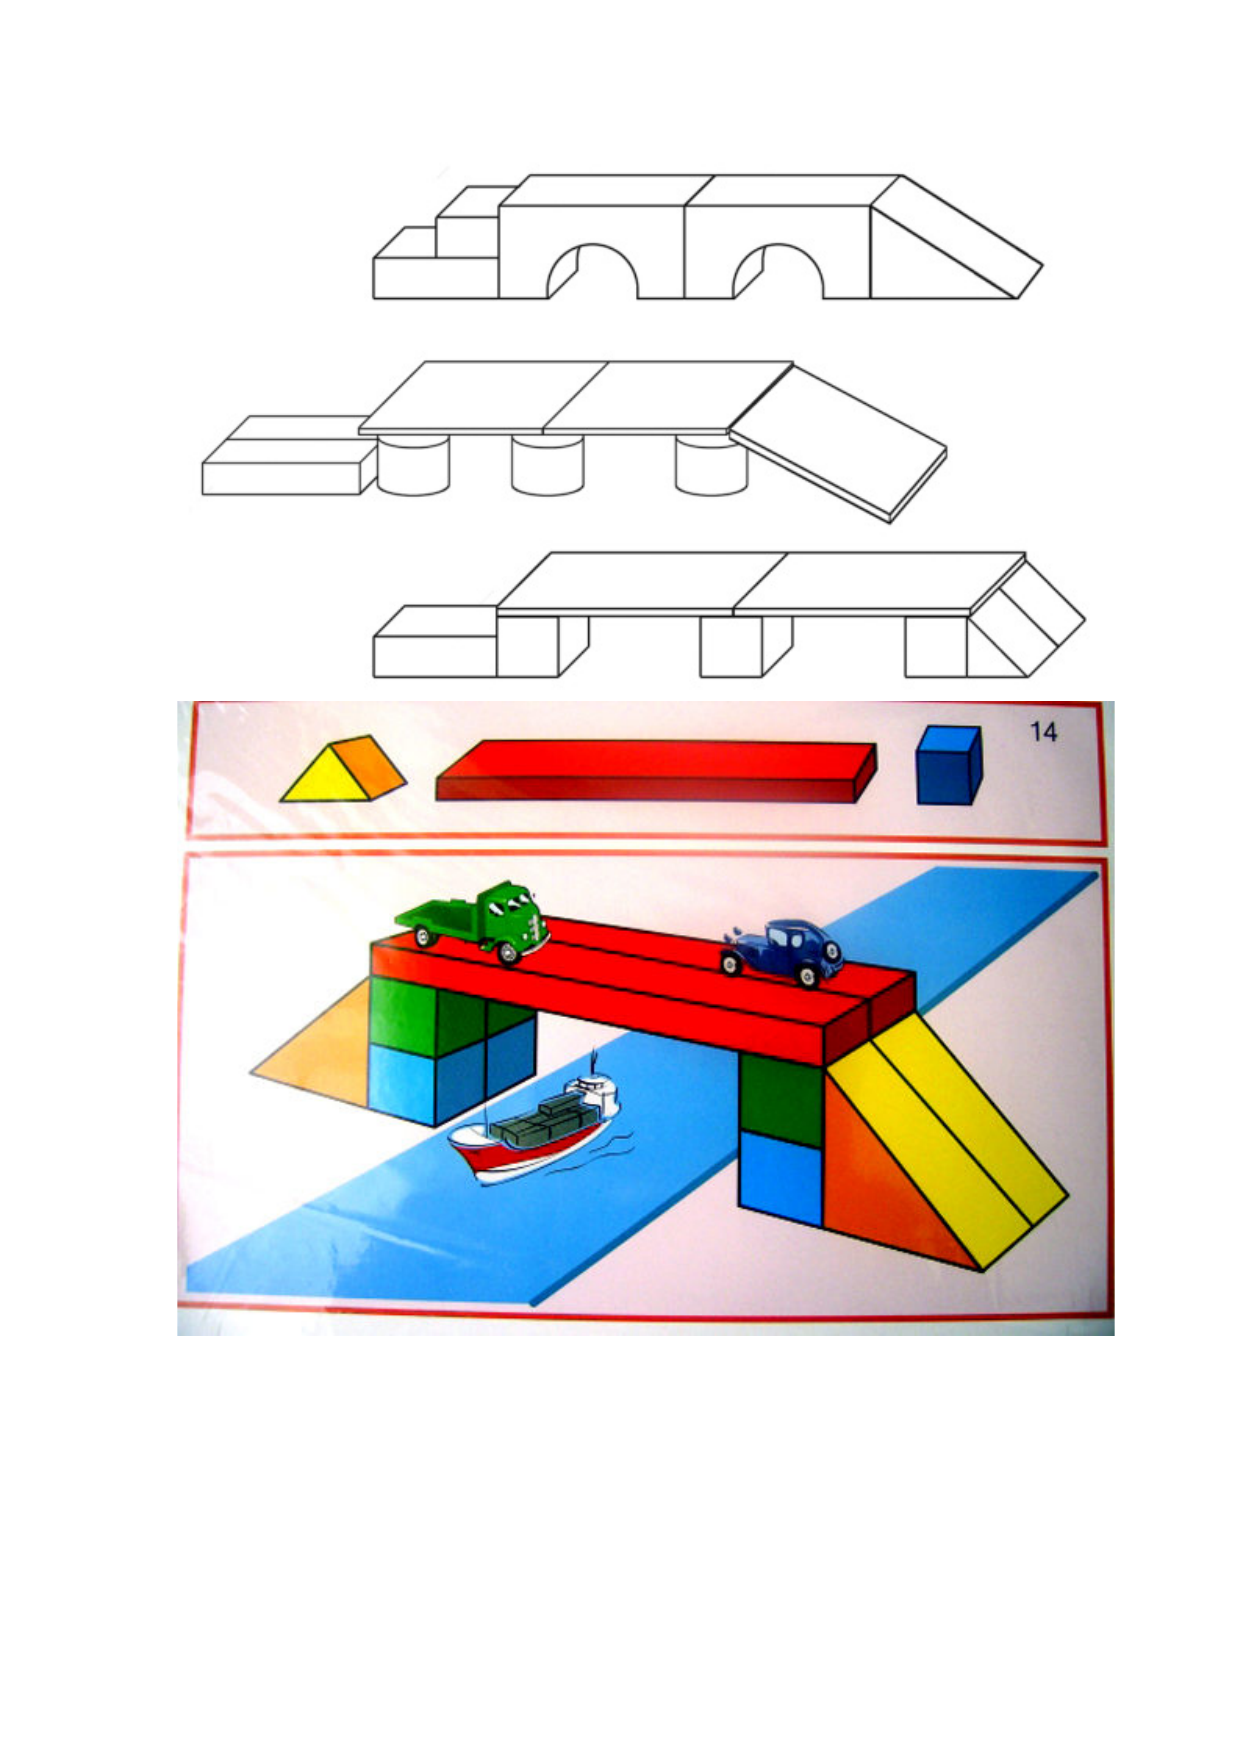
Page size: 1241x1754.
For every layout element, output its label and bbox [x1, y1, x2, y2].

picture [177, 151, 1115, 1336]
